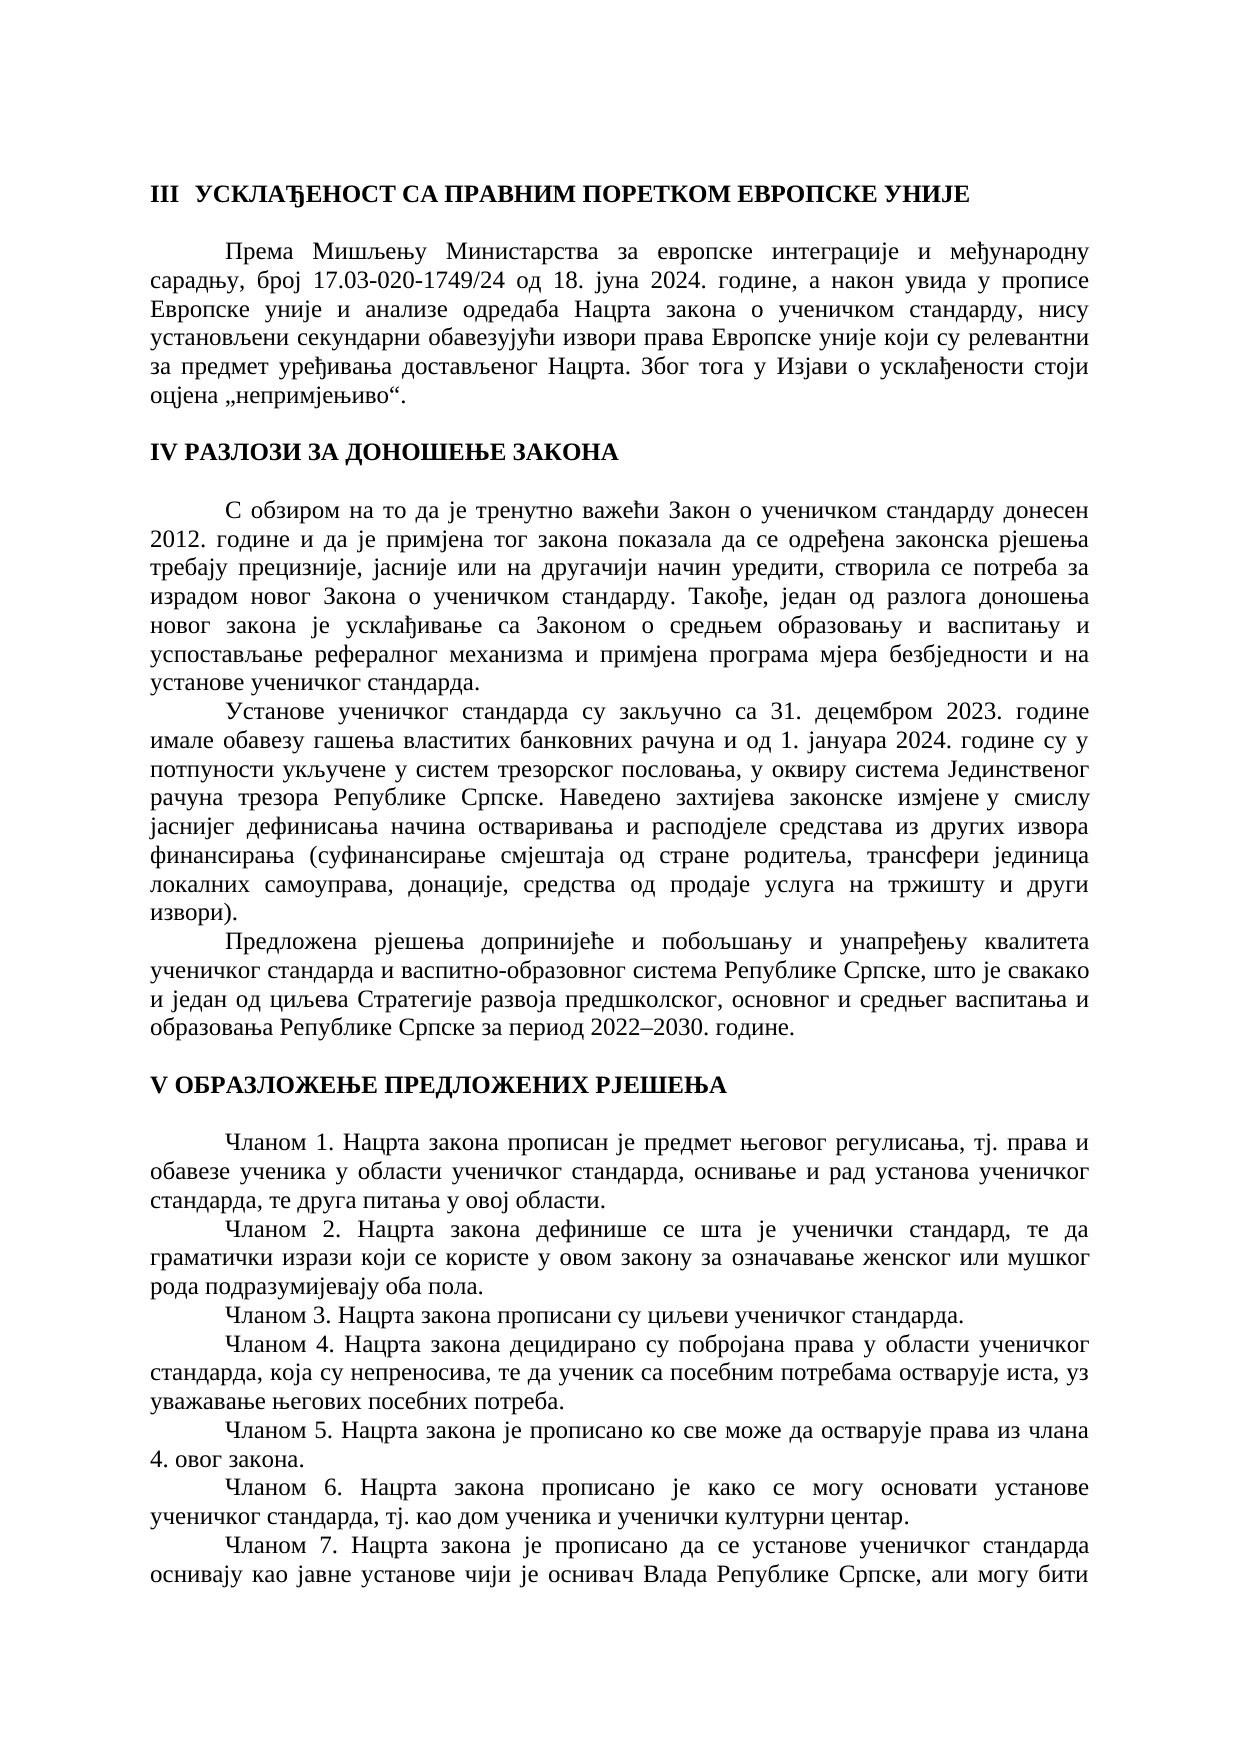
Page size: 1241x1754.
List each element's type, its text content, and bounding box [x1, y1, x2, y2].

text Чланом 5. Нацрта закона је прописано ко све може да остварује права из члана 4. овог закона. [150, 1415, 1090, 1472]
text Чланом 3. Нацрта закона прописани су циљеви ученичког стандарда. [150, 1300, 1090, 1329]
text Чланом 6. Нацрта закона прописано је како се могу основати установе ученичког стандарда, тј. као дом ученика и ученички културни центар. [150, 1472, 1090, 1530]
text Предложена рјешења допринијеће и побољшању и унапређењу квалитета ученичког стандарда и васпитно-образовног система Републике Српске, што је свакако и један од циљева Стратегије развоја предшколског, основног и средњег васпитања и образовања Републике Српске за период 2022–2030. године. [150, 926, 1090, 1041]
text IV РАЗЛОЗИ ЗА ДОНОШЕЊЕ ЗАКОНА [150, 437, 1090, 466]
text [150, 1530, 1090, 1587]
text Чланом 4. Нацрта закона децидирано су побројана права у области ученичког стандарда, која су непреносива, те да ученик са посебним потребама остварује иста, уз уважавање његових посебних потреба. [150, 1329, 1090, 1415]
text Чланом 1. Нацрта закона прописан је предмет његовог регулисања, тј. права и обавезе ученика у области ученичког стандарда, оснивање и рад установа ученичког стандарда, те друга питања у овој области. [150, 1127, 1090, 1214]
text III УСКЛАЂЕНОСТ СА ПРАВНИМ ПОРЕТКОМ ЕВРОПСКЕ УНИЈЕ [150, 179, 1090, 207]
text Према Мишљењу Министарства за европске интеграције и међународну сарадњу, број 17.03-020-1749/24 од 18. јуна 2024. године, а након увида у прописе Европске уније и анализе одредаба Нацрта закона о ученичком стандарду, нису установљени секундарни обавезујући извори права Европске уније који су релевантни за предмет уређивања достављеног Нацрта. Због тога у Изјави о усклађености стоји оцјена „непримјењиво“. [150, 236, 1090, 409]
text V ОБРАЗЛОЖЕЊЕ ПРЕДЛОЖЕНИХ РЈЕШЕЊА [150, 1070, 1090, 1099]
text Установе ученичког стандарда су закључно са 31. децембром 2023. године имале обавезу гашења властитих банковних рачуна и од 1. јануара 2024. године су у потпуности укључене у систем трезорског пословања, у оквиру система Јединственог рачуна трезора Републике Српске. Наведено захтијева законске измјене у смислу јаснијег дефинисања начина остваривања и расподјеле средстава из других извора финансирања (суфинансирање смјештаја од стране родитеља, трансфери јединица локалних самоуправа, донације, средства од продаје услуга на тржишту и други извори). [150, 696, 1090, 926]
text Чланом 2. Нацрта закона дефинише се шта је ученички стандард, те да граматички изрази који се користе у овом закону за означавање женског или мушког рода подразумијевају оба пола. [150, 1214, 1090, 1300]
text С обзиром на то да је тренутно важећи Закон о ученичком стандарду донесен 2012. године и да је примјена тог закона показала да се одређена законска рјешења требају прецизније, јасније или на другачији начин уредити, створила се потреба за израдом новог Закона о ученичком стандарду. Такође, један од разлога доношења новог закона је усклађивање са Законом о средњем образовању и васпитању и успостављање рефералног механизма и примјена програма мјера безбједности и на установе ученичког стандарда. [150, 495, 1090, 696]
